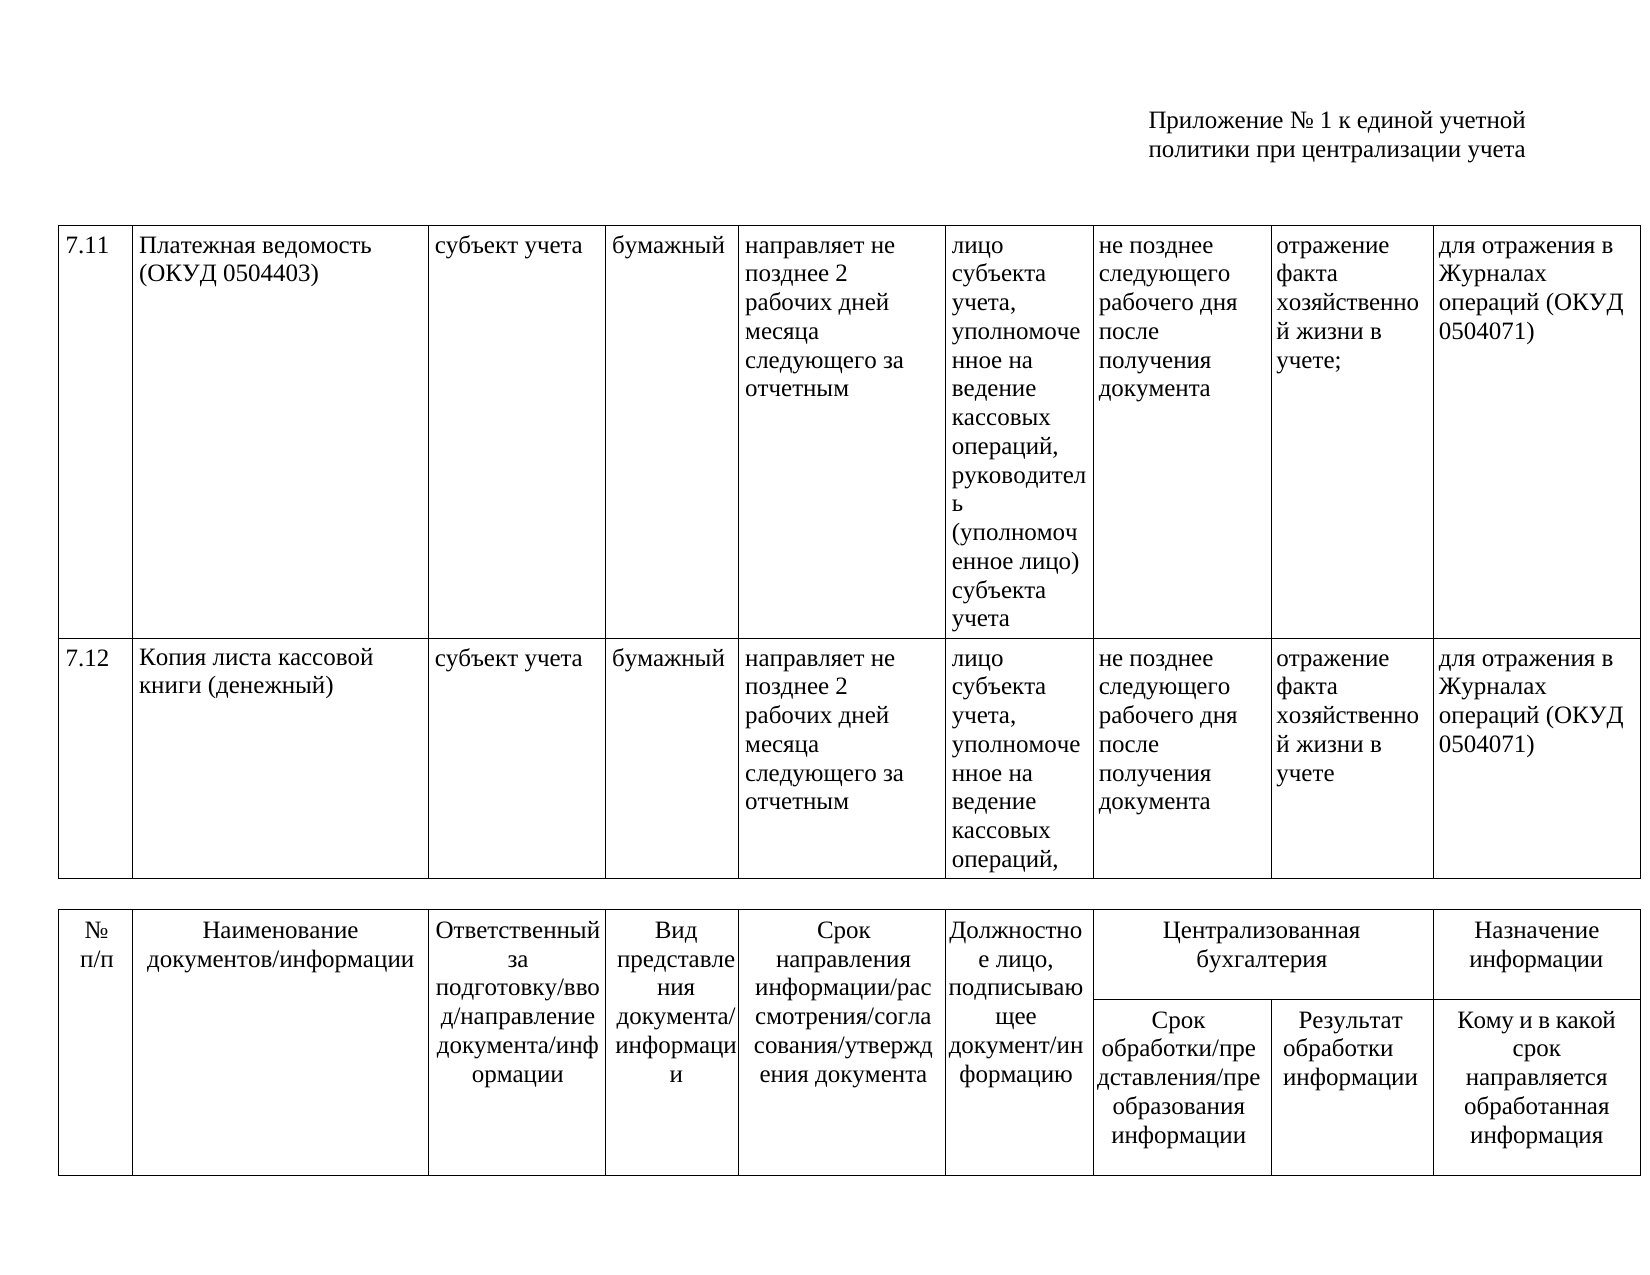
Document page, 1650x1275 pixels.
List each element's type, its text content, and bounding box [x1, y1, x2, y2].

table_cell не позднее следующего рабочего дня после получения документа [1094, 639, 1271, 878]
table_header Вид представле ния документа/ информаци и [606, 910, 738, 1174]
table_cell для отражения в Журналах операций (ОКУД 0504071) [1434, 639, 1640, 878]
table_header Ответственный за подготовку/вво д/направление документа/инф ормации [429, 910, 605, 1174]
table_header Срок направления информации/рас смотрения/согла сования/утвержд ения документа [739, 910, 945, 1174]
table_cell 7.12 [59, 639, 132, 878]
table_header Должностно е лицо, подписываю щее документ/ин формацию [946, 910, 1093, 1174]
table_cell Копия листа кассовой книги (денежный) [133, 639, 428, 878]
table_header Наименование документов/информации [133, 910, 428, 1174]
table_cell для отражения в Журналах операций (ОКУД 0504071) [1434, 226, 1640, 638]
table_header Назначение информации [1434, 910, 1640, 999]
table_cell не позднее следующего рабочего дня после получения документа [1094, 226, 1271, 638]
table_cell Платежная ведомость (ОКУД 0504403) [133, 226, 428, 638]
table_cell Результат обработки информации [1272, 1000, 1433, 1174]
table_cell субъект учета [429, 639, 605, 878]
table_cell лицо субъекта учета, уполномоче нное на ведение кассовых операций, [946, 639, 1093, 878]
table_cell направляет не позднее 2 рабочих дней месяца следующего за отчетным [739, 226, 945, 638]
table_cell направляет не позднее 2 рабочих дней месяца следующего за отчетным [739, 639, 945, 878]
table_cell Кому и в какой срок направляется обработанная информация [1434, 1000, 1640, 1174]
table_cell Срок обработки/пре дставления/пре образования информации [1094, 1000, 1271, 1174]
table_header № п/п [59, 910, 132, 1174]
table_cell бумажный [606, 639, 738, 878]
table_cell лицо субъекта учета, уполномоче нное на ведение кассовых операций, руководител ь (уполномоч енное лицо) субъекта учета [946, 226, 1093, 638]
table_cell отражение факта хозяйственно й жизни в учете; [1272, 226, 1433, 638]
table_header Централизованная бухгалтерия [1094, 910, 1433, 999]
table_cell субъект учета [429, 226, 605, 638]
table_cell 7.11 [59, 226, 132, 638]
table_cell отражение факта хозяйственно й жизни в учете [1272, 639, 1433, 878]
table_cell бумажный [606, 226, 738, 638]
